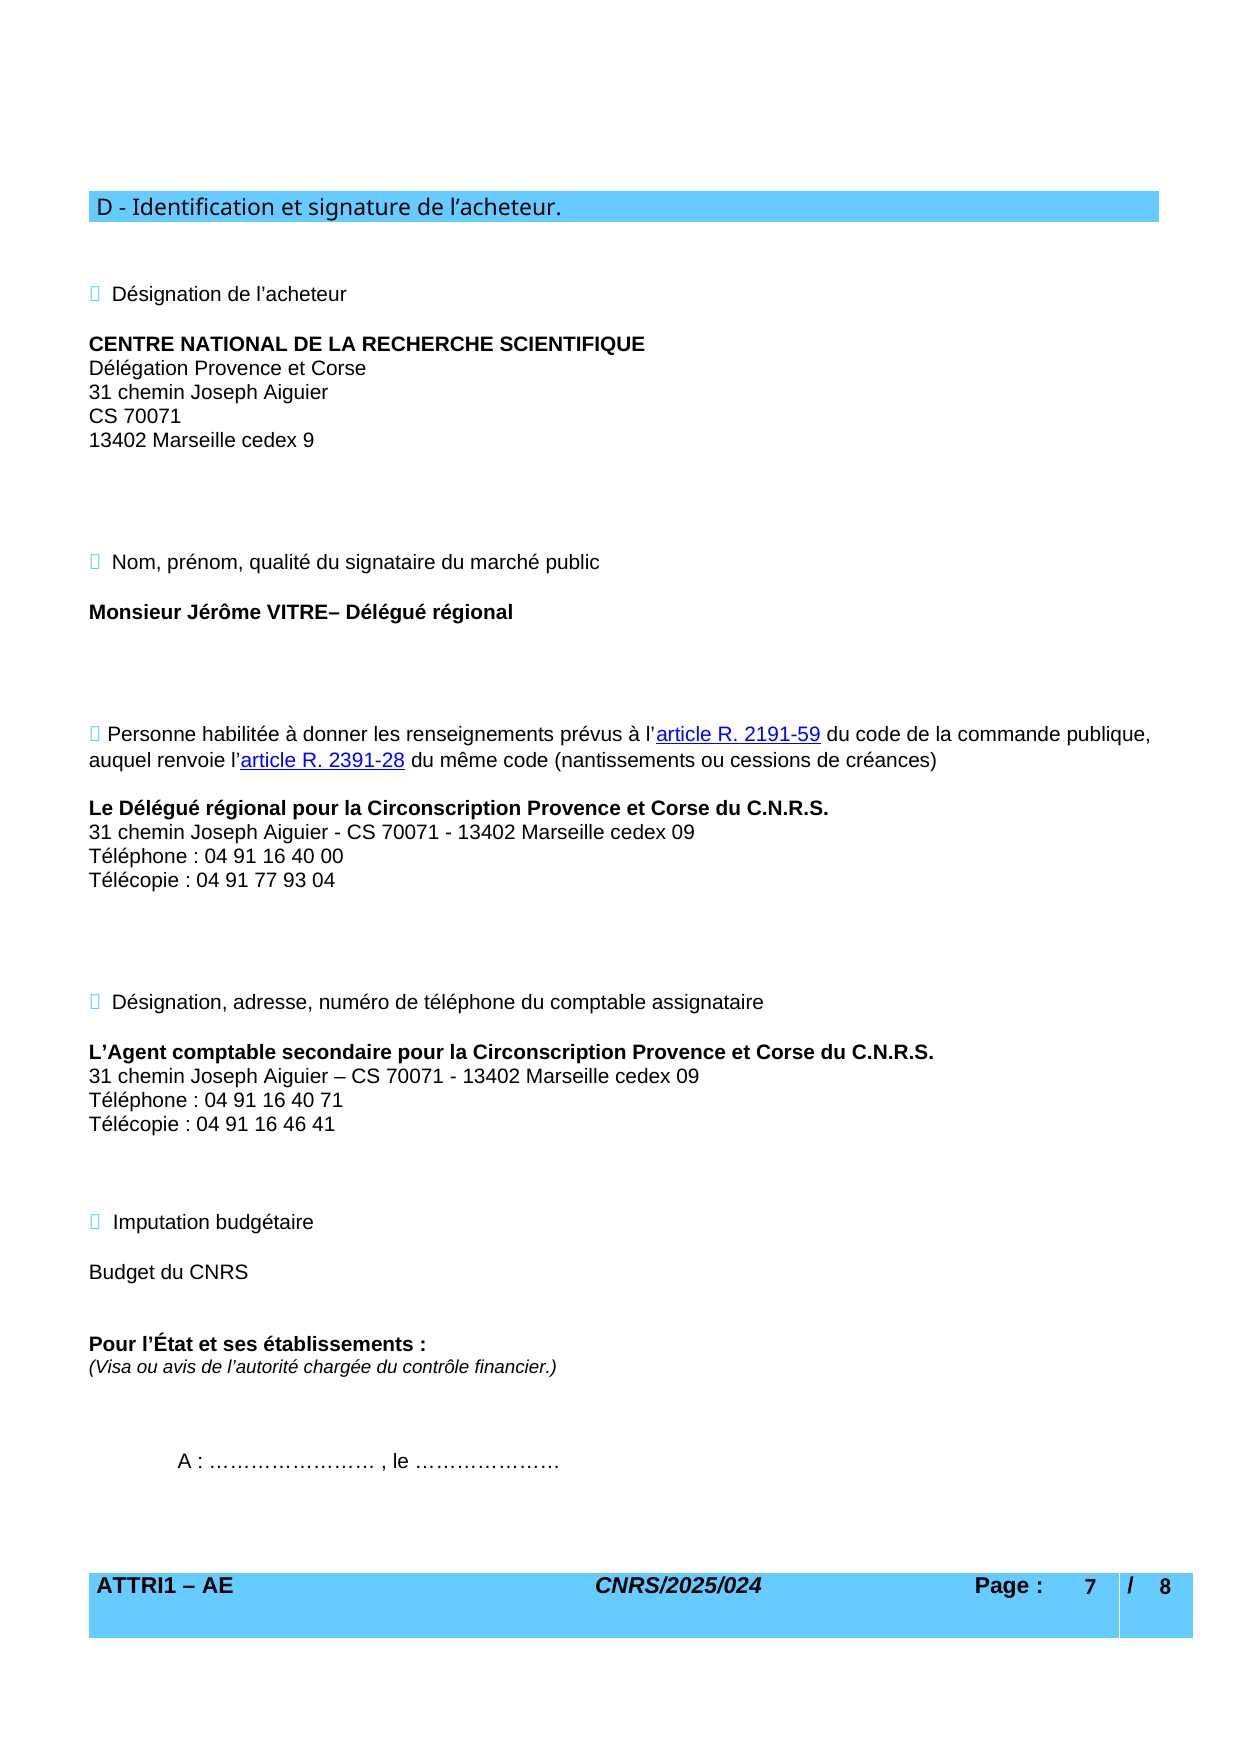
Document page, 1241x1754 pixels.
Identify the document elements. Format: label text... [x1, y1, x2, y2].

text Télécopie : 04 91 16 46 41 [89, 1112, 1152, 1136]
list CENTRE NATIONAL DE LA RECHERCHE SCIENTIFIQUE [89, 332, 1152, 356]
text L’Agent comptable secondaire pour la Circonscription Provence et Corse du C.N.R.S. [89, 1040, 1152, 1064]
list Délégation Provence et Corse [89, 356, 1152, 379]
text Téléphone : 04 91 16 40 71 [89, 1088, 1152, 1112]
text Pour l’État et ses établissements : [89, 1332, 1152, 1356]
table_header D - Identification et signature de l’acheteur. [89, 191, 1159, 222]
text  Désignation de l’acheteur [89, 279, 1152, 308]
list 31 chemin Joseph Aiguier [89, 379, 1152, 403]
text Télécopie : 04 91 77 93 04 [89, 868, 1152, 892]
text Téléphone : 04 91 16 40 00 [89, 844, 1152, 868]
text  Personne habilitée à donner les renseignements prévus à l’article R. 2191-59 du code de la commande publique, auquel renvoie l’article R. 2391-28 du même code (nantissements ou cessions de créances) [89, 719, 1152, 772]
text 31 chemin Joseph Aiguier - CS 70071 - 13402 Marseille cedex 09 [89, 820, 1152, 844]
text Le Délégué régional pour la Circonscription Provence et Corse du C.N.R.S. [89, 796, 1152, 820]
text Monsieur Jérôme VITRE– Délégué régional [89, 599, 1152, 623]
text 31 chemin Joseph Aiguier – CS 70071 - 13402 Marseille cedex 09 [89, 1064, 1152, 1088]
list CS 70071 [89, 403, 1152, 427]
text (Visa ou avis de l’autorité chargée du contrôle financier.) [89, 1356, 1152, 1377]
text  Désignation, adresse, numéro de téléphone du comptable assignataire [89, 987, 1152, 1016]
text  Nom, prénom, qualité du signataire du marché public [89, 547, 1152, 576]
list 13402 Marseille cedex 9 [89, 427, 1152, 451]
text A : …………………… , le ………………… [89, 1449, 1152, 1473]
text Budget du CNRS [89, 1260, 1152, 1284]
text  Imputation budgétaire [89, 1207, 1152, 1236]
